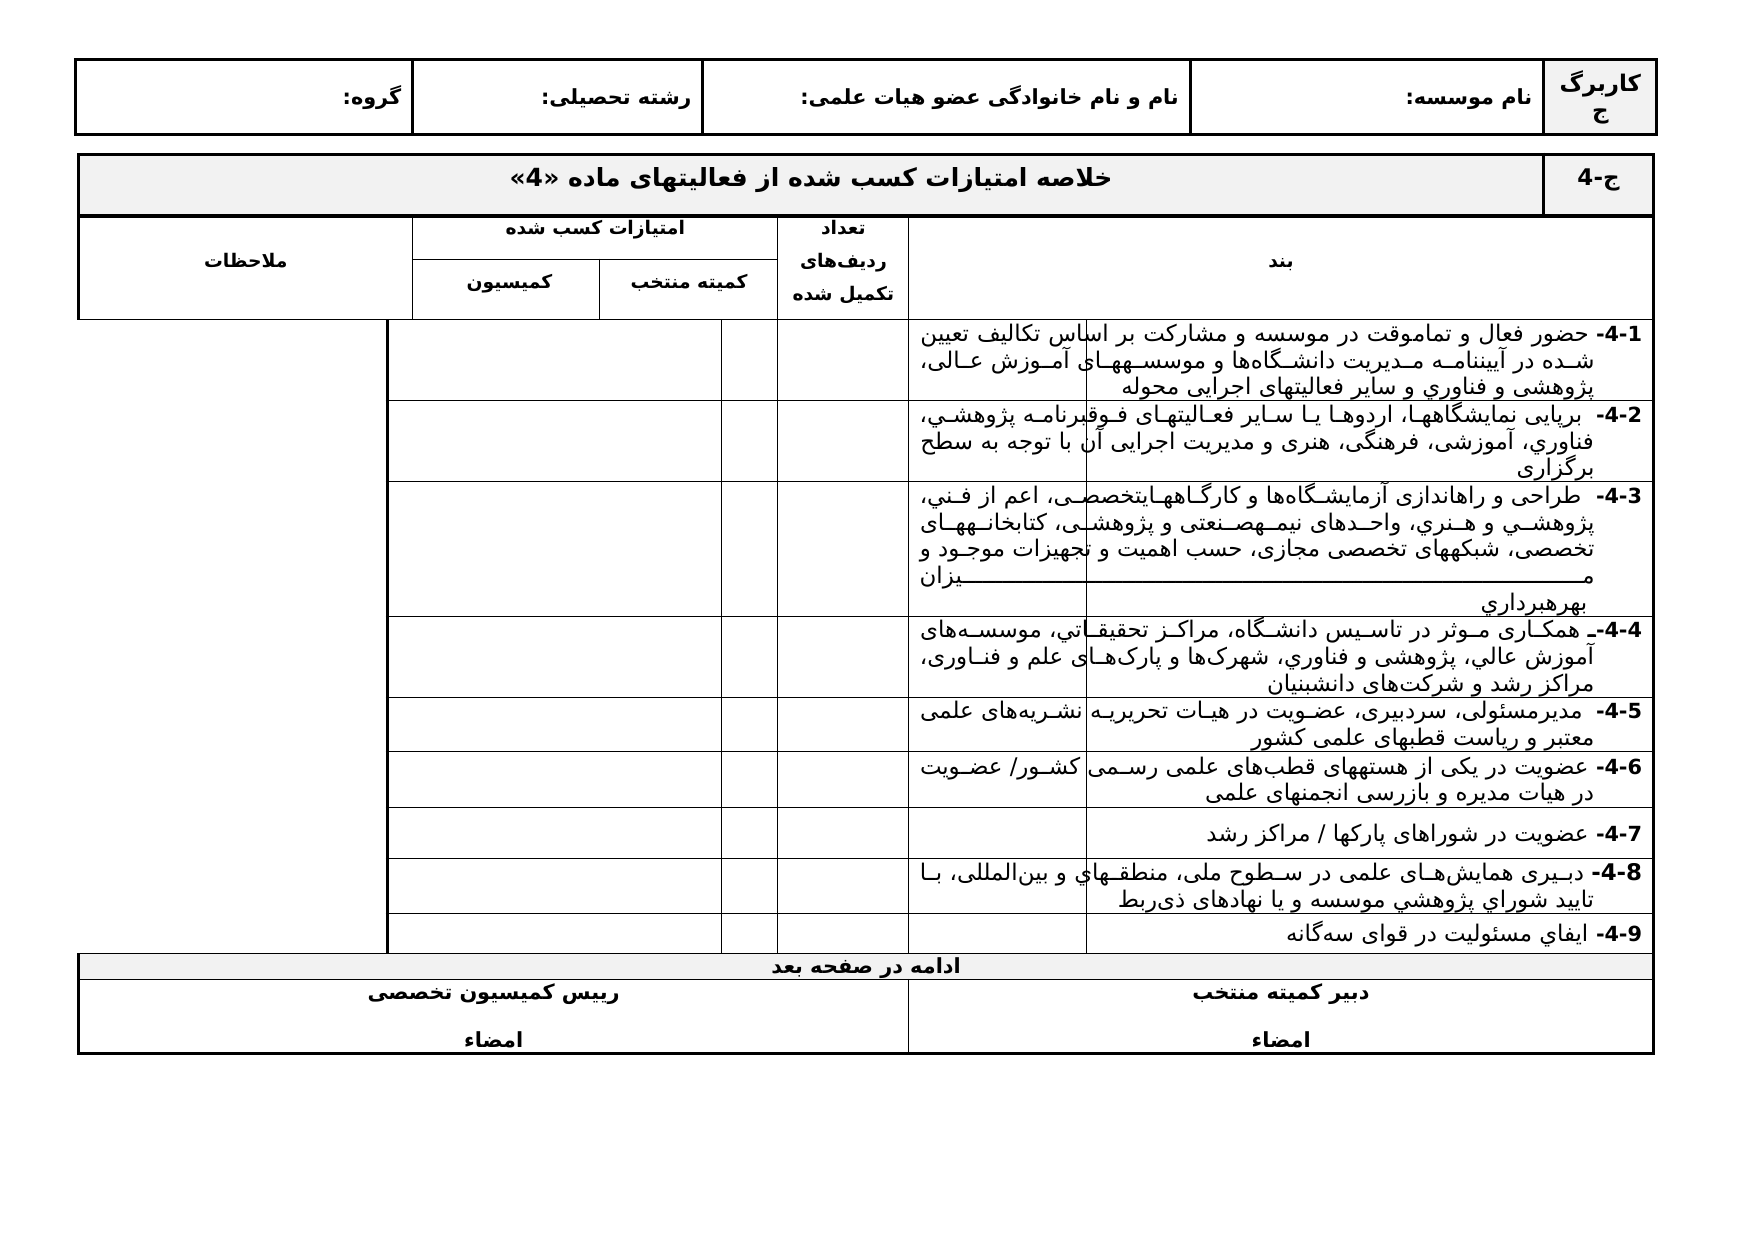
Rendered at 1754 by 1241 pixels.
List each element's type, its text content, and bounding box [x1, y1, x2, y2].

table_header خلاصه امتیازات کسب شده از فعالیتهای ماده «4» [80, 156, 1542, 214]
table_cell [389, 617, 721, 697]
table_header گروه: [77, 61, 411, 133]
table_cell دبیر کمیته منتخب امضاء [909, 980, 1652, 1052]
table_cell 4-7- عضویت در شوراهای پارکها / مراکز رشد [1087, 808, 1652, 858]
table_cell [909, 808, 1086, 858]
table_cell رييس کمیسیون تخصصی امضاء [80, 980, 908, 1052]
table_cell [778, 808, 908, 858]
table_cell [722, 698, 777, 751]
table_cell [722, 808, 777, 858]
table_cell [778, 320, 908, 400]
table_cell [909, 401, 1086, 481]
table_header نام و نام خانوادگی عضو هیات علمی: [704, 61, 1189, 133]
table_cell 4-1- حضور فعال و تماموقت در موسسه و مشارکت بر اساس تکالیف تعیین شده در آییننامه مدیریت دانشگاه‌ها و موسسههای آموزش عالی، پژوهشی و فناوري و سایر فعالیتهای اجرایی محوله [1087, 320, 1652, 400]
table_cell 4-2- برپایی نمایشگاهها، اردوها یا سایر فعالیتهای فوقبرنامه پژوهشي، فناوري، آموزشی، فرهنگی، هنری و مدیریت اجرایی آن‌ با توجه به سطح برگزاری [1087, 401, 1652, 481]
table_cell امتیازات کسب شده [413, 218, 777, 258]
table_cell [722, 914, 777, 953]
table_cell ادامه در صفحه بعد [80, 954, 1652, 979]
table_header کاربرگ ج [1545, 61, 1655, 133]
table_cell [389, 698, 721, 751]
table_cell [909, 914, 1086, 953]
table_cell کمیته منتخب [600, 260, 777, 319]
table_cell تعداد ردیف‌های تکمیل شده [778, 218, 908, 319]
table_cell [778, 617, 908, 697]
table_cell [909, 752, 1086, 807]
table_cell 4-5- مدیرمسئولی، سردبیری، عضویت در هیات تحریریه نشریه‌های علمی معتبر و ریاست قطبهای علمی کشور [1087, 698, 1652, 751]
table_cell [909, 617, 1086, 697]
table_cell [778, 752, 908, 807]
table_cell [722, 752, 777, 807]
table_cell [778, 401, 908, 481]
table_cell 4-9- ايفاي مسئولیت در قوای سه‌گانه [1087, 914, 1652, 953]
table_cell کمیسیون [413, 260, 599, 319]
table_cell [722, 617, 777, 697]
table_cell [778, 698, 908, 751]
table_cell [722, 320, 777, 400]
table_cell [389, 752, 721, 807]
table_cell [778, 914, 908, 953]
table_cell ملاحظات [80, 218, 412, 319]
table_cell بند [909, 218, 1652, 319]
table_cell [722, 401, 777, 481]
table_cell [389, 859, 721, 913]
table_cell [909, 482, 1086, 616]
table_cell 4-4- همکاری موثر در تاسيس دانشگاه، مراكز تحقيقاتي، موسسه‌های آموزش عالي، پژوهشی و فناوري، شهرک‌ها و پارک‌های علم و فناوری، مراکز رشد و شرکت‌های دانشبنیان [1087, 617, 1652, 697]
table_cell [389, 808, 721, 858]
table_cell [389, 914, 721, 953]
table_cell 4-8- دبیری همایش‌های علمی در سطوح ملی، منطقهاي و بین‌المللی، با تایید شوراي پژوهشي موسسه و يا نهادهای ذی‌ربط [1087, 859, 1652, 913]
table_cell [389, 401, 721, 481]
table_cell 4-6- عضویت در یکی از هستههای قطب‌های علمی رسمی کشور/ عضویت در هیات مدیره و بازرسی انجمنهای علمی [1087, 752, 1652, 807]
table_cell [722, 482, 777, 616]
table_header نام موسسه: [1192, 61, 1542, 133]
table_cell [778, 482, 908, 616]
table_cell [909, 859, 1086, 913]
table_cell [778, 859, 908, 913]
table_cell 4-3- طراحی و راهاندازی آزمایشگاه‌ها و كارگاههایتخصصی، اعم از فني، پژوهشي و هنري، واحدهای نیمهصنعتی و پژوهشی، کتابخانههای تخصصی، شبکههای تخصصی مجازی، حسب اهمیت و تجهیزات موجود و ميزان بهرهبرداري [1087, 482, 1652, 616]
table_header رشته تحصیلی: [414, 61, 701, 133]
table_cell [389, 482, 721, 616]
table_cell [722, 859, 777, 913]
table_cell [909, 698, 1086, 751]
table_cell [389, 320, 721, 400]
table_header ج-4 [1545, 156, 1652, 214]
table_cell [909, 320, 1086, 400]
